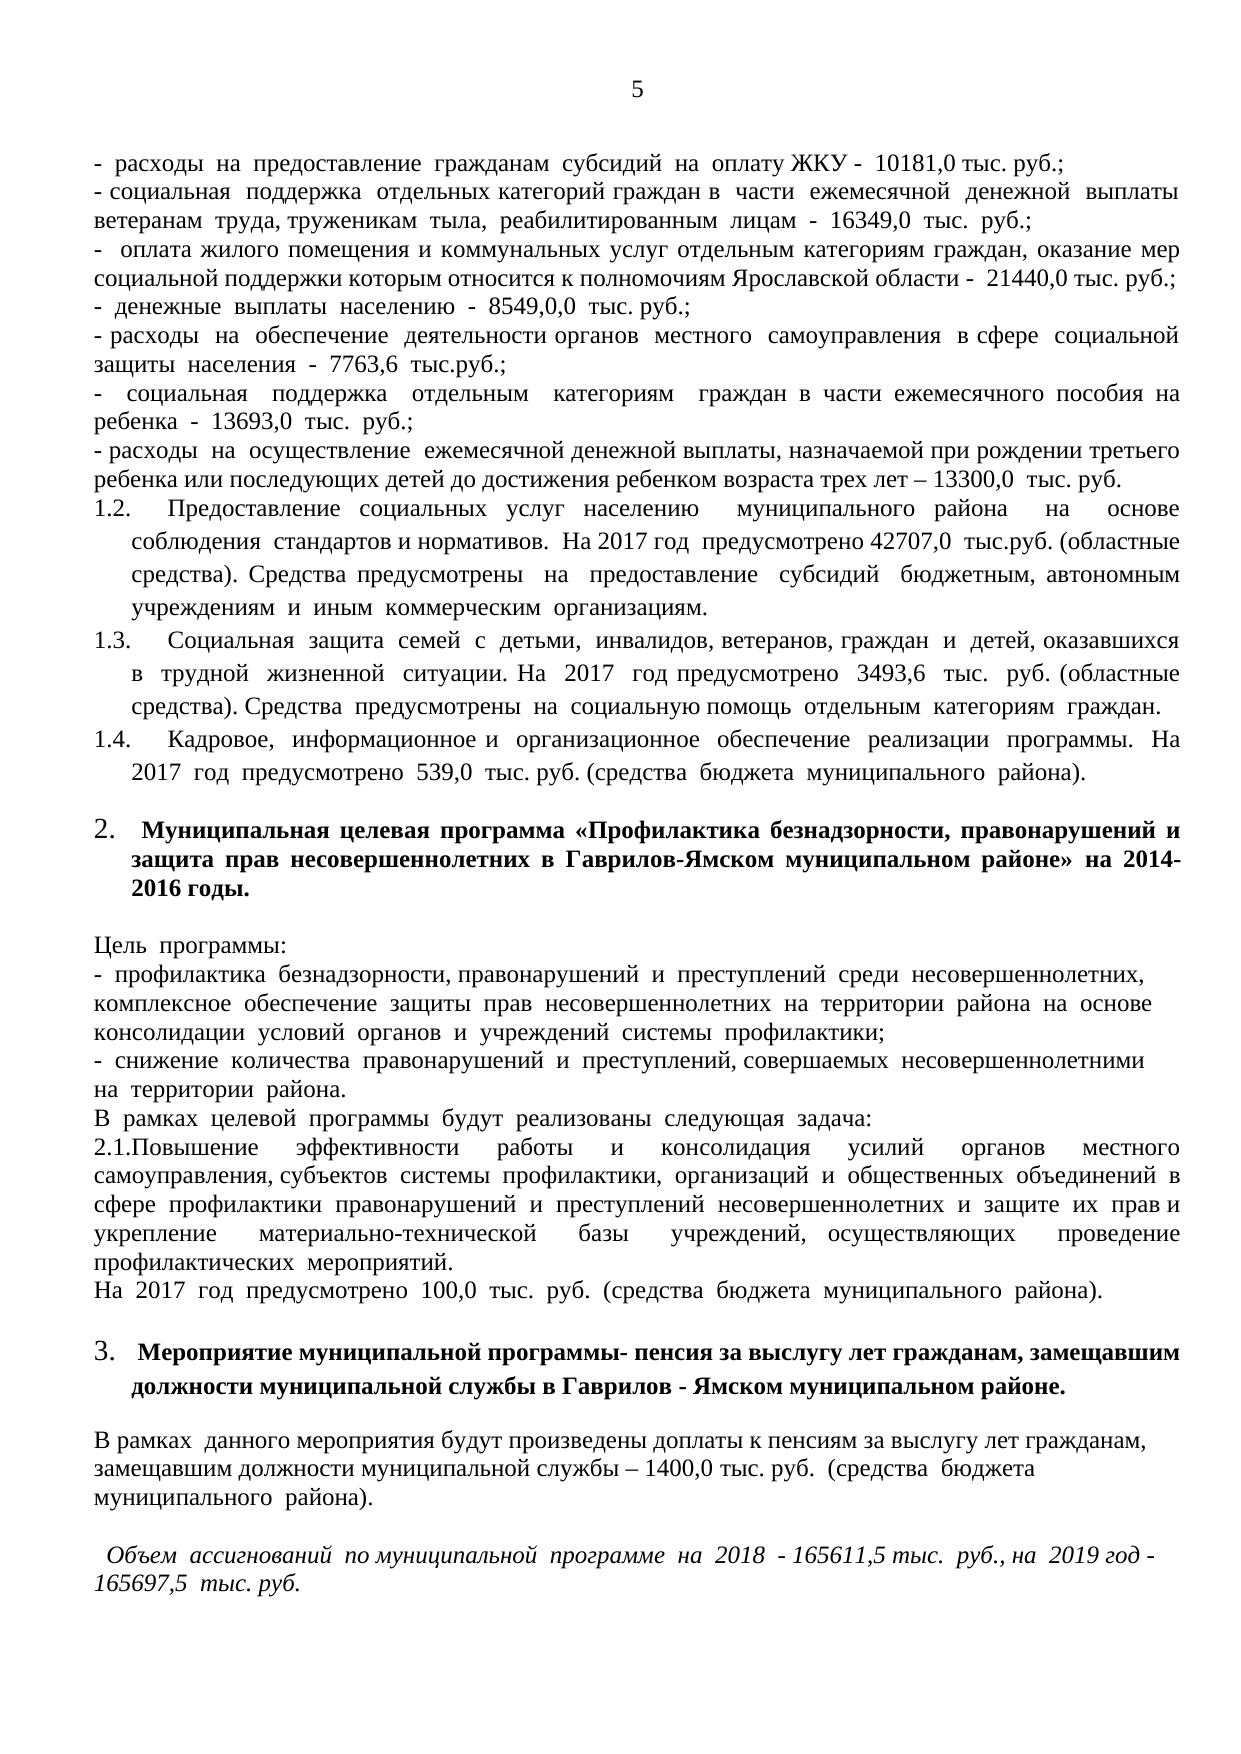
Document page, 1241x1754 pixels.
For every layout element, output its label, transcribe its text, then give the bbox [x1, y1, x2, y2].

list Предоставление социальных услуг населению муниципального района на основе соблюдения стандартов и нормативов. На 2017 год предусмотрено 42707,0 тыс.руб. (областные средства). Средства предусмотрены на предоставление субсидий бюджетным, автономным учреждениям и иным коммерческим организациям. [94, 493, 1181, 621]
text Цель программы: [94, 931, 1181, 959]
list Мероприятие муниципальной программы- пенсия за выслугу лет гражданам, замещавшим должности муниципальной службы в Гаврилов - Ямском муниципальном районе. [94, 1333, 1181, 1399]
text - профилактика безнадзорности, правонарушений и преступлений среди несовершеннолетних, комплексное обеспечение защиты прав несовершеннолетних на территории района на основе консолидации условий органов и учреждений системы профилактики; [94, 959, 1181, 1046]
text - расходы на предоставление гражданам субсидий на оплату ЖКУ - 10181,0 тыс. руб.; [94, 148, 1181, 176]
text Объем ассигнований по муниципальной программе на 2018 - 165611,5 тыс. руб., на 2019 год - 165697,5 тыс. руб. [94, 1540, 1181, 1597]
text - оплата жилого помещения и коммунальных услуг отдельным категориям граждан, оказание мер социальной поддержки которым относится к полномочиям Ярославской области - 21440,0 тыс. руб.; [94, 234, 1181, 291]
text В рамках данного мероприятия будут произведены доплаты к пенсиям за выслугу лет гражданам, замещавшим должности муниципальной службы – 1400,0 тыс. руб. (средства бюджета муниципального района). [94, 1425, 1181, 1511]
text В рамках целевой программы будут реализованы следующая задача: [94, 1103, 1181, 1132]
text - социальная поддержка отдельным категориям граждан в части ежемесячного пособия на ребенка - 13693,0 тыс. руб.; [94, 378, 1181, 435]
text - расходы на осуществление ежемесячной денежной выплаты, назначаемой при рождении третьего ребенка или последующих детей до достижения ребенком возраста трех лет – 13300,0 тыс. руб. [94, 435, 1181, 493]
text На 2017 год предусмотрено 100,0 тыс. руб. (средства бюджета муниципального района). [94, 1276, 1181, 1304]
text 2.1.Повышение эффективности работы и консолидация усилий органов местного самоуправления, субъектов системы профилактики, организаций и общественных объединений в сфере профилактики правонарушений и преступлений несовершеннолетних и защите их прав и укрепление материально-технической базы учреждений, осуществляющих проведение профилактических мероприятий. [94, 1132, 1181, 1276]
text - денежные выплаты населению - 8549,0,0 тыс. руб.; [94, 291, 1181, 320]
text - снижение количества правонарушений и преступлений, совершаемых несовершеннолетними на территории района. [94, 1046, 1181, 1103]
list Социальная защита семей с детьми, инвалидов, ветеранов, граждан и детей, оказавшихся в трудной жизненной ситуации. На 2017 год предусмотрено 3493,6 тыс. руб. (областные средства). Средства предусмотрены на социальную помощь отдельным категориям граждан. [94, 625, 1181, 719]
list Муниципальная целевая программа «Профилактика безнадзорности, правонарушений и защита прав несовершеннолетних в Гаврилов-Ямском муниципальном районе» на 2014-2016 годы. [94, 811, 1181, 902]
text - социальная поддержка отдельных категорий граждан в части ежемесячной денежной выплаты ветеранам труда, труженикам тыла, реабилитированным лицам - 16349,0 тыс. руб.; [94, 176, 1181, 234]
text - расходы на обеспечение деятельности органов местного самоуправления в сфере социальной защиты населения - 7763,6 тыс.руб.; [94, 320, 1181, 378]
list Кадровое, информационное и организационное обеспечение реализации программы. На 2017 год предусмотрено 539,0 тыс. руб. (средства бюджета муниципального района). [94, 724, 1181, 786]
